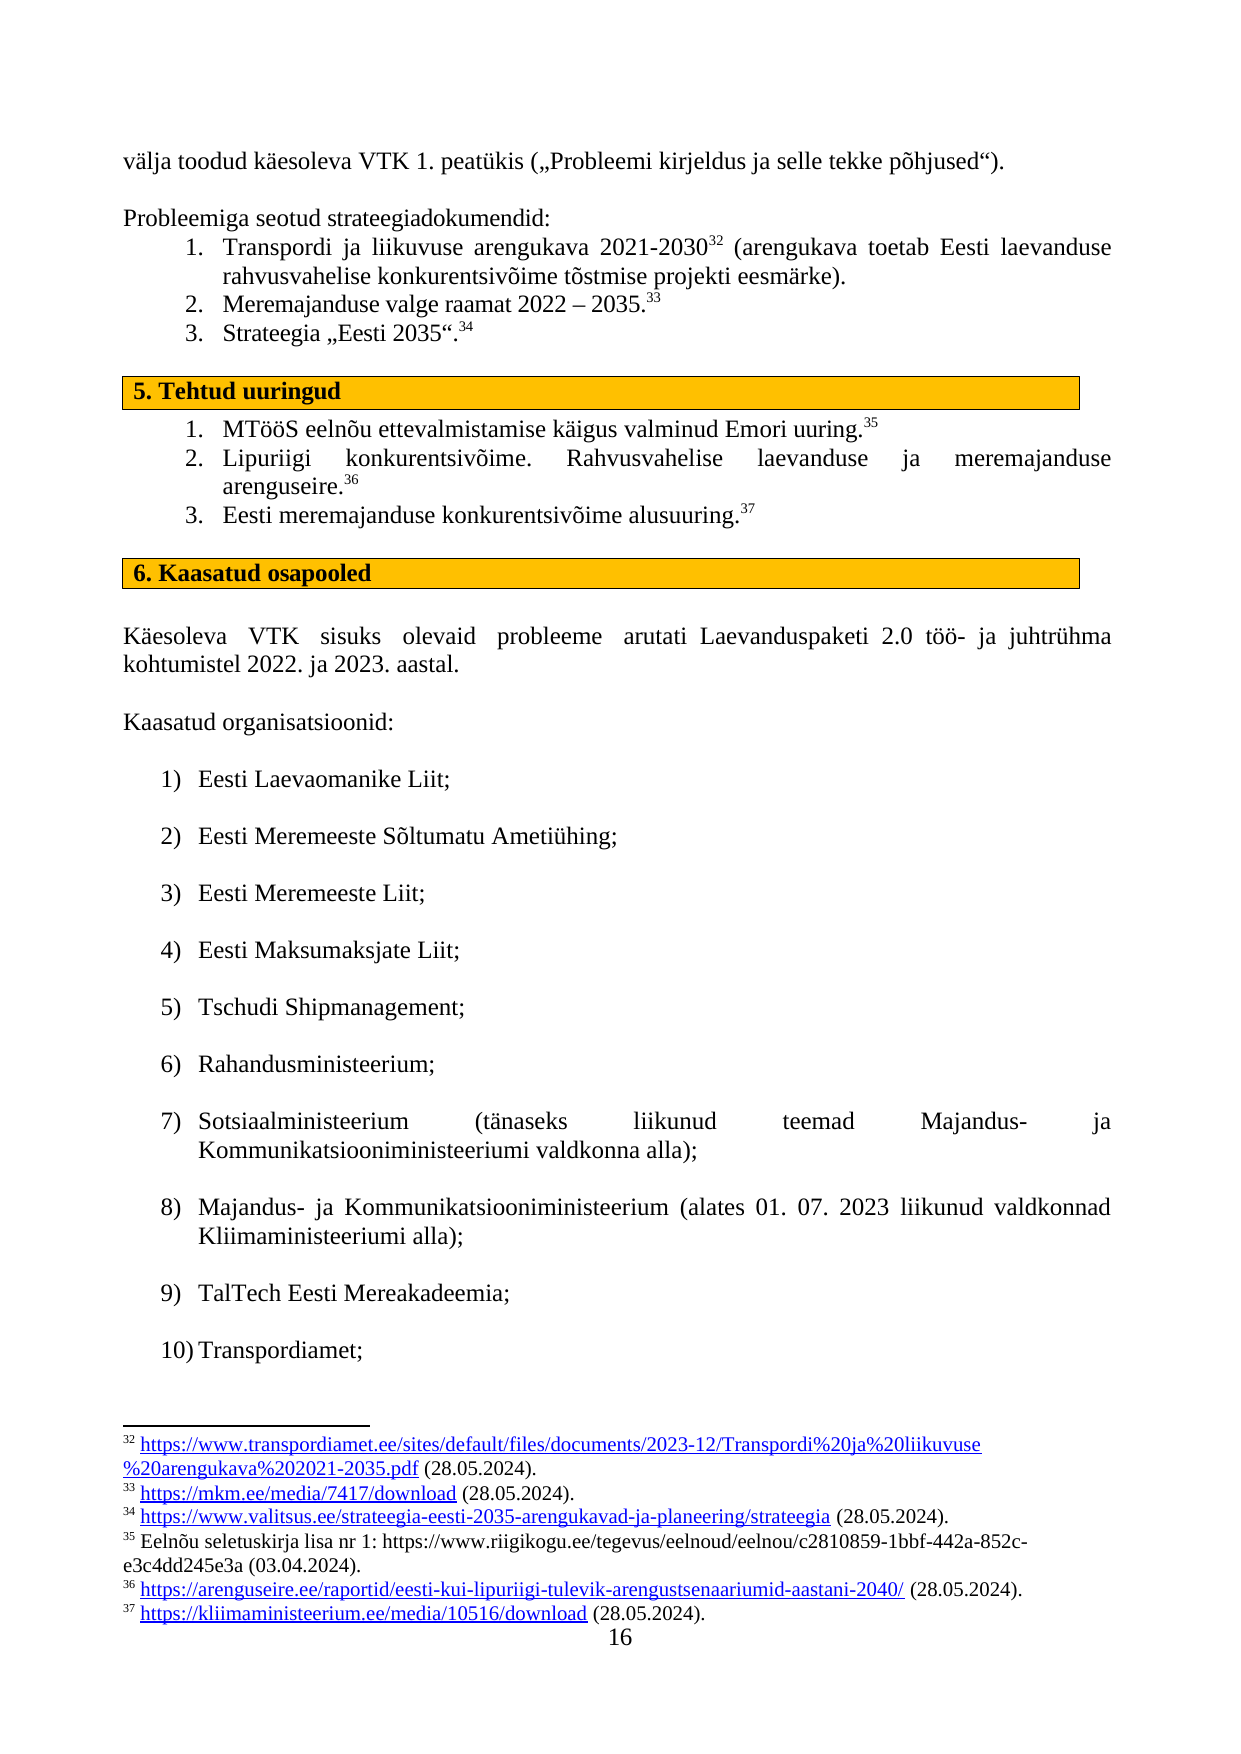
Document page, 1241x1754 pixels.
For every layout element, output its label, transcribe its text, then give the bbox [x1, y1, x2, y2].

list Rahandusministeerium; [160, 1049, 1112, 1078]
list Majandus- ja Kommunikatsiooniministeerium (alates 01. 07. 2023 liikunud valdkonnad Kliimaministeeriumi alla); [160, 1192, 1112, 1249]
list Meremajanduse valge raamat 2022 – 2035. [185, 290, 1112, 318]
list Eesti Laevaomanike Liit; [160, 764, 1112, 792]
list MTööS eelnõu ettevalmistamise käigus valminud Emori uuring. [185, 374, 1112, 443]
text Kaasatud organisatsioonid: [123, 707, 1112, 735]
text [123, 146, 1112, 174]
text Käesoleva VTK sisuks olevaid probleeme arutati Laevanduspaketi 2.0 töö- ja juhtrühma kohtumistel 2022. ja 2023. aastal. [123, 584, 1112, 678]
list Transpordiamet; [160, 1335, 1112, 1364]
list Transpordi ja liikuvuse arengukava 2021-2030 (arengukava toetab Eesti laevanduse rahvusvahelise konkurentsivõime tõstmise projekti eesmärke). [185, 232, 1112, 290]
list Tschudi Shipmanagement; [160, 992, 1112, 1021]
list Eesti Meremeeste Liit; [160, 878, 1112, 907]
text Probleemiga seotud strateegiadokumendid: [123, 203, 1112, 232]
list Sotsiaalministeerium (tänaseks liikunud teemad Majandus- ja Kommunikatsiooniministeeriumi valdkonna alla); [160, 1106, 1112, 1164]
list Eesti meremajanduse konkurentsivõime alusuuring. [185, 500, 1112, 529]
list Eesti Meremeeste Sõltumatu Ametiühing; [160, 821, 1112, 849]
list Strateegia „Eesti 2035“. [185, 318, 1112, 347]
list TalTech Eesti Mereakadeemia; [160, 1278, 1112, 1307]
list Lipuriigi konkurentsivõime. Rahvusvahelise laevanduse ja meremajanduse arenguseire. [185, 443, 1112, 500]
list Eesti Maksumaksjate Liit; [160, 935, 1112, 964]
